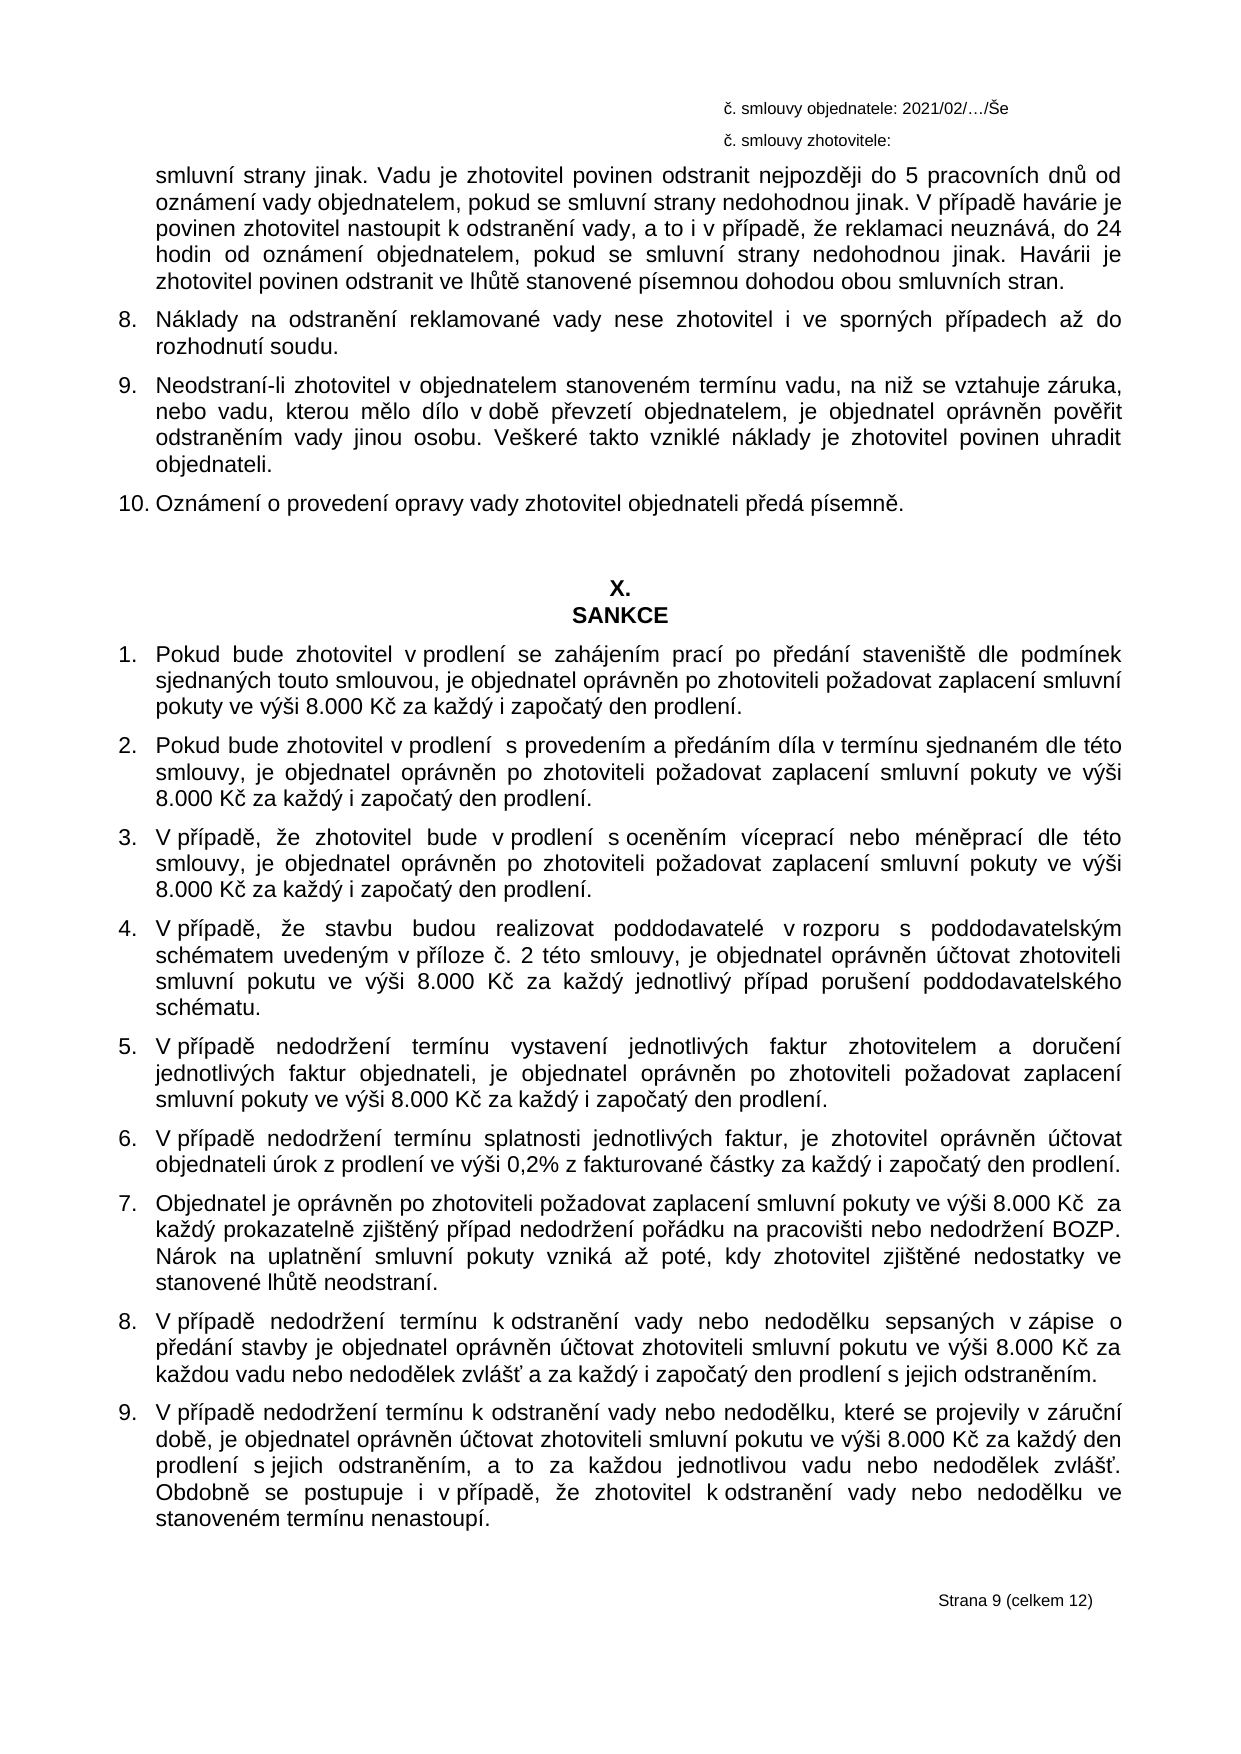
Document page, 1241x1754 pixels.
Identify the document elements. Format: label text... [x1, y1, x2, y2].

subtitle 8. V případě nedodržení termínu k odstranění vady nebo nedodělku sepsaných v zápise o předání stavby je objednatel oprávněn účtovat zhotoviteli smluvní pokutu ve výši 8.000 Kč za každou vadu nebo nedodělek zvlášť a za každý i započatý den prodlení s jejich odstraněním. [118, 1308, 1122, 1387]
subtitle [118, 162, 1122, 294]
subtitle 6. V případě nedodržení termínu splatnosti jednotlivých faktur, je zhotovitel oprávněn účtovat objednateli úrok z prodlení ve výši 0,2% z fakturované částky za každý i započatý den prodlení. [118, 1125, 1122, 1177]
subtitle 3. V případě, že zhotovitel bude v prodlení s oceněním víceprací nebo méněprací dle této smlouvy, je objednatel oprávněn po zhotoviteli požadovat zaplacení smluvní pokuty ve výši 8.000 Kč za každý i započatý den prodlení. [118, 824, 1122, 903]
subtitle 7. Objednatel je oprávněn po zhotoviteli požadovat zaplacení smluvní pokuty ve výši 8.000 Kč za každý prokazatelně zjištěný případ nedodržení pořádku na pracovišti nebo nedodržení BOZP. Nárok na uplatnění smluvní pokuty vzniká až poté, kdy zhotovitel zjištěné nedostatky ve stanovené lhůtě neodstraní. [118, 1190, 1122, 1295]
subtitle 9. Neodstraní-li zhotovitel v objednatelem stanoveném termínu vadu, na niž se vztahuje záruka, nebo vadu, kterou mělo dílo v době převzetí objednatelem, je objednatel oprávněn pověřit odstraněním vady jinou osobu. Veškeré takto vzniklé náklady je zhotovitel povinen uhradit objednateli. [118, 372, 1122, 477]
subtitle 1. Pokud bude zhotovitel v prodlení se zahájením prací po předání staveniště dle podmínek sjednaných touto smlouvou, je objednatel oprávněn po zhotoviteli požadovat zaplacení smluvní pokuty ve výši 8.000 Kč za každý i započatý den prodlení. [118, 641, 1122, 719]
subtitle 10. Oznámení o provedení opravy vady zhotovitel objednateli předá písemně. [118, 489, 1122, 516]
subtitle SANKCE [118, 602, 1122, 628]
subtitle 2. Pokud bude zhotovitel v prodlení s provedením a předáním díla v termínu sjednaném dle této smlouvy, je objednatel oprávněn po zhotoviteli požadovat zaplacení smluvní pokuty ve výši 8.000 Kč za každý i započatý den prodlení. [118, 732, 1122, 811]
subtitle 8. Náklady na odstranění reklamované vady nese zhotovitel i ve sporných případech až do rozhodnutí soudu. [118, 306, 1122, 359]
subtitle 4. V případě, že stavbu budou realizovat poddodavatelé v rozporu s poddodavatelským schématem uvedeným v příloze č. 2 této smlouvy, je objednatel oprávněn účtovat zhotoviteli smluvní pokutu ve výši 8.000 Kč za každý jednotlivý případ porušení poddodavatelského schématu. [118, 915, 1122, 1021]
subtitle 9. V případě nedodržení termínu k odstranění vady nebo nedodělku, které se projevily v záruční době, je objednatel oprávněn účtovat zhotoviteli smluvní pokutu ve výši 8.000 Kč za každý den prodlení s jejich odstraněním, a to za každou jednotlivou vadu nebo nedodělek zvlášť. Obdobně se postupuje i v případě, že zhotovitel k odstranění vady nebo nedodělku ve stanoveném termínu nenastoupí. [118, 1399, 1122, 1531]
subtitle X. [118, 575, 1122, 602]
subtitle 5. V případě nedodržení termínu vystavení jednotlivých faktur zhotovitelem a doručení jednotlivých faktur objednateli, je objednatel oprávněn po zhotoviteli požadovat zaplacení smluvní pokuty ve výši 8.000 Kč za každý i započatý den prodlení. [118, 1033, 1122, 1112]
